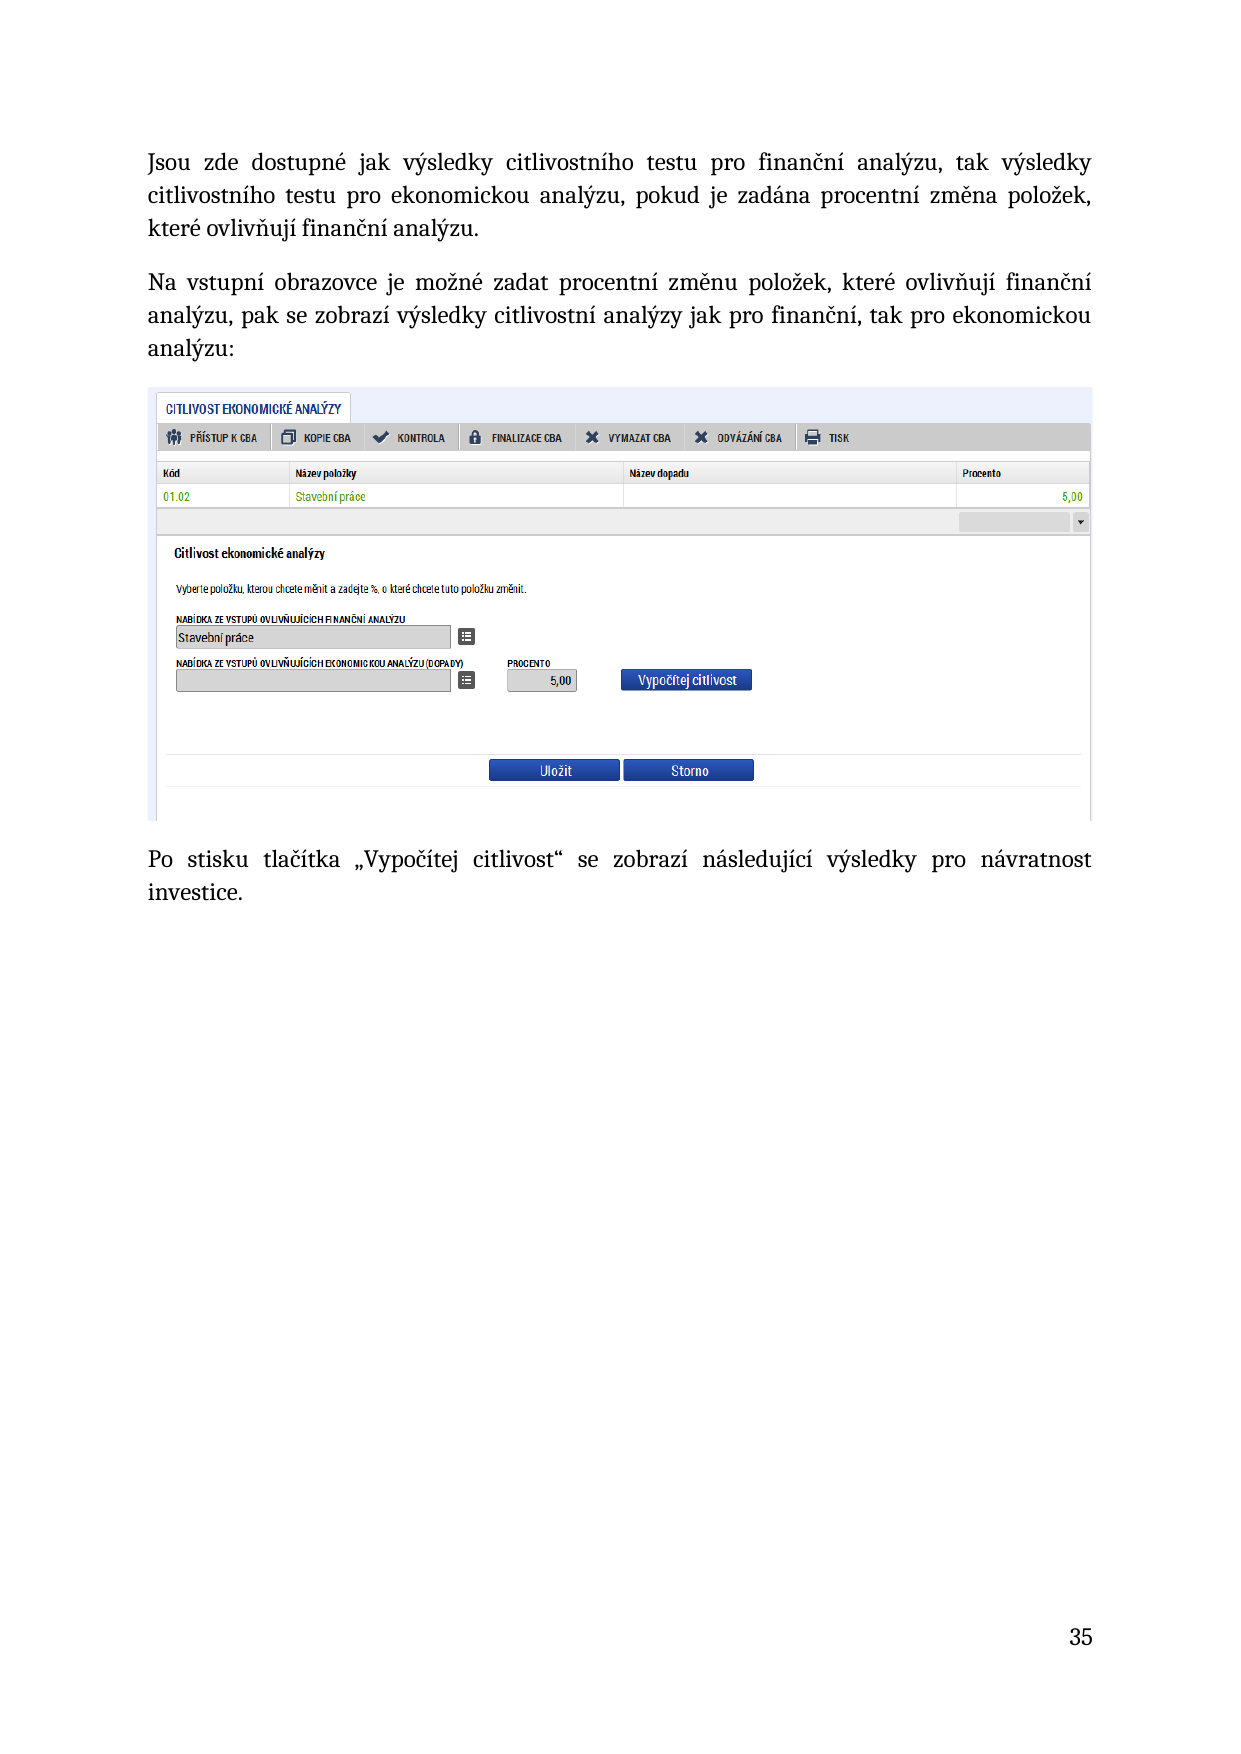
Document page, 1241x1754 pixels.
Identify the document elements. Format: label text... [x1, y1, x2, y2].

text Jsou zde dostupné jak výsledky citlivostního testu pro finanční analýzu, tak výsledky citlivostního testu pro ekonomickou analýzu, pokud je zadána procentní změna položek, které ovlivňují finanční analýzu. [148, 148, 1093, 242]
text Na vstupní obrazovce je možné zadat procentní změnu položek, které ovlivňují finanční analýzu, pak se zobrazí výsledky citlivostní analýzy jak pro finanční, tak pro ekonomickou analýzu: [148, 267, 1093, 362]
picture [147, 387, 1093, 821]
text Po stisku tlačítka „Vypočítej citlivost“ se zobrazí následující výsledky pro návratnost investice. [148, 845, 1093, 907]
